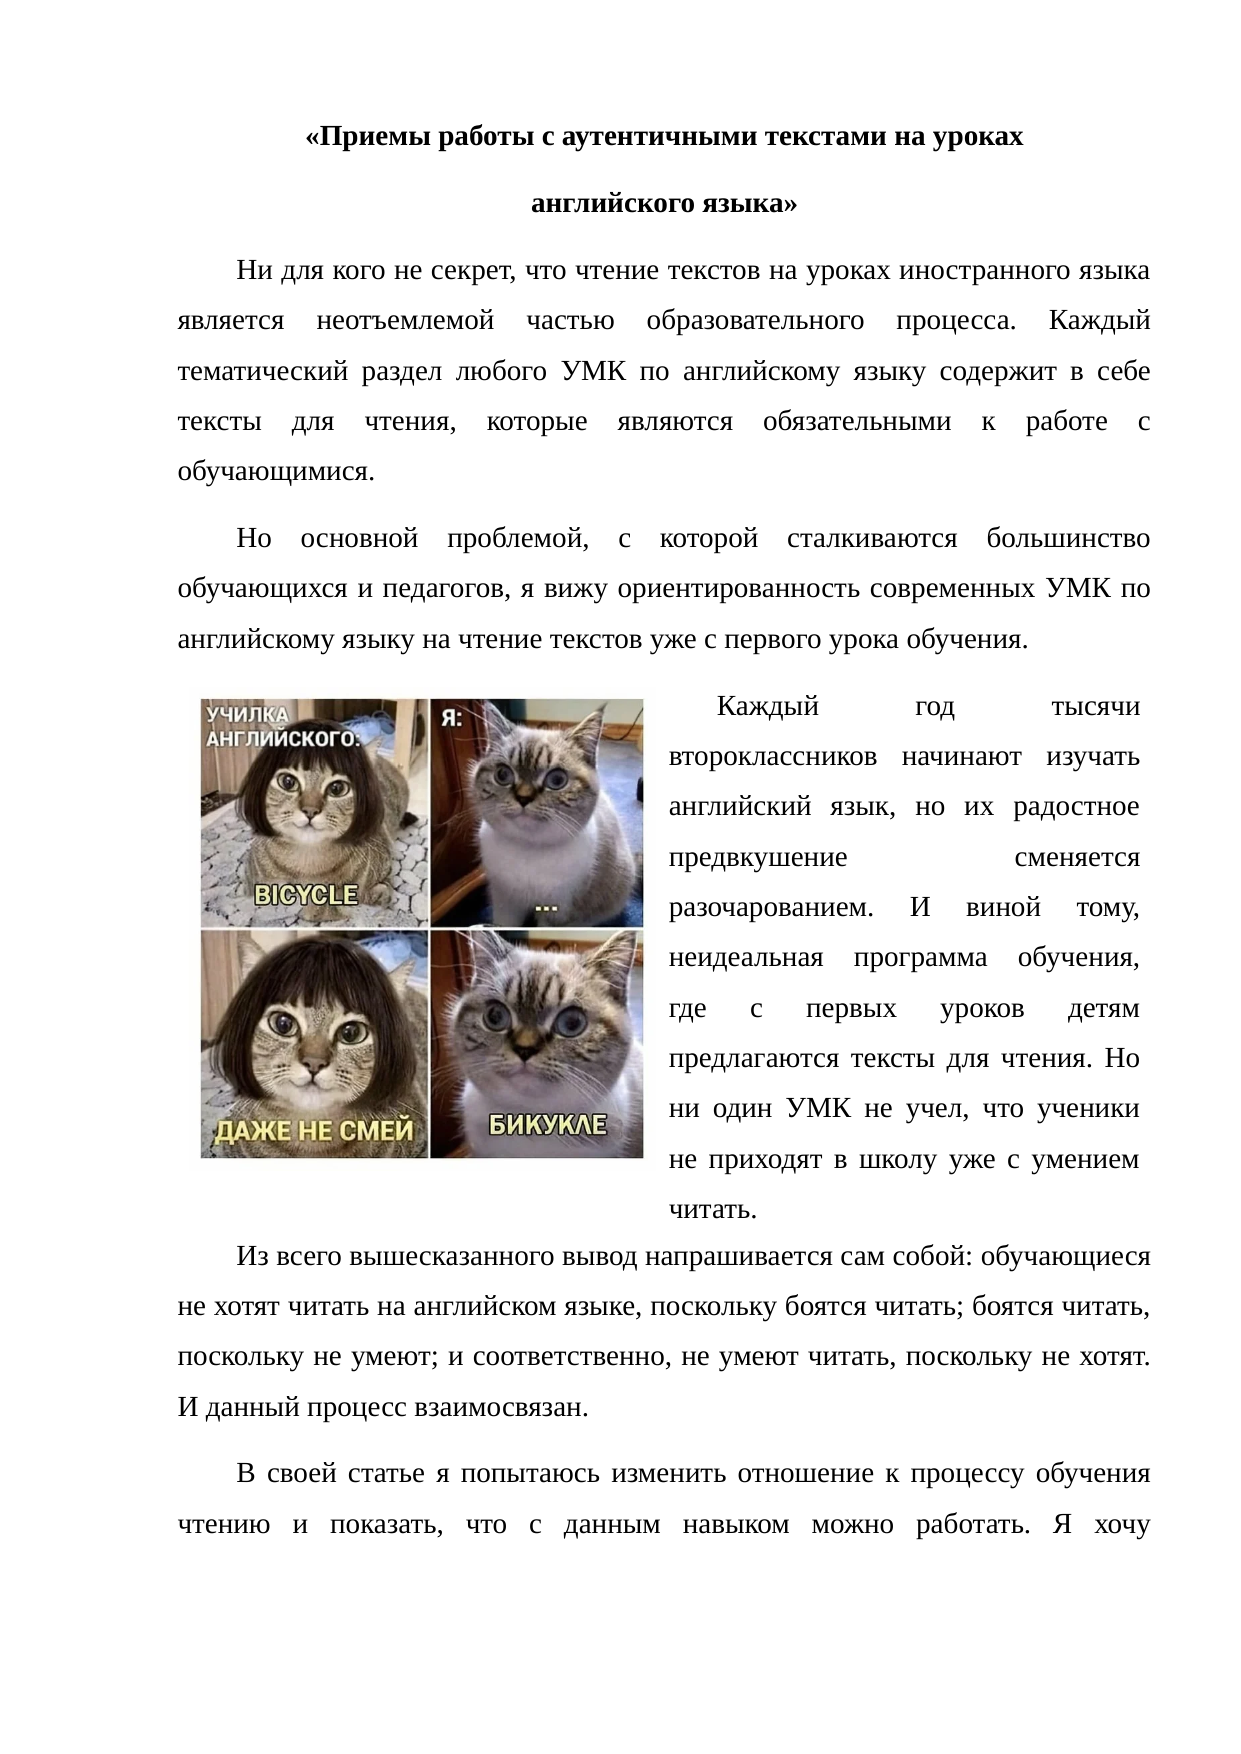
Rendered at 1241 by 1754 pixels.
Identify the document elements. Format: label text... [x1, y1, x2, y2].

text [177, 1456, 1152, 1539]
text Из всего вышесказанного вывод напрашивается сам собой: обучающиеся не хотят читать на английском языке, поскольку боятся читать; боятся читать, поскольку не умеют; и соответственно, не умеют читать, поскольку не хотят. И данный процесс взаимосвязан. [177, 1238, 1152, 1422]
picture [188, 687, 656, 1171]
text английского языка» [177, 185, 1152, 219]
text Но основной проблемой, с которой сталкиваются большинство обучающихся и педагогов, я вижу ориентированность современных УМК по английскому языку на чтение текстов уже с первого урока обучения. [177, 520, 1152, 654]
table_header Каждый год тысячи второклассников начинают изучать английский язык, но их радостное предвкушение сменяется разочарованием. И виной тому, неидеальная программа обучения, где с первых уроков детям предлагаются тексты для чтения. Но ни один УМК не учел, что ученики не приходят в школу уже с умением читать. [668, 688, 1152, 1238]
text Ни для кого не секрет, что чтение текстов на уроках иностранного языка является неотъемлемой частью образовательного процесса. Каждый тематический раздел любого УМК по английскому языку содержит в себе тексты для чтения, которые являются обязательными к работе с обучающимися. [177, 252, 1152, 487]
table_header [177, 688, 668, 1238]
text «Приемы работы с аутентичными текстами на уроках [177, 118, 1152, 152]
